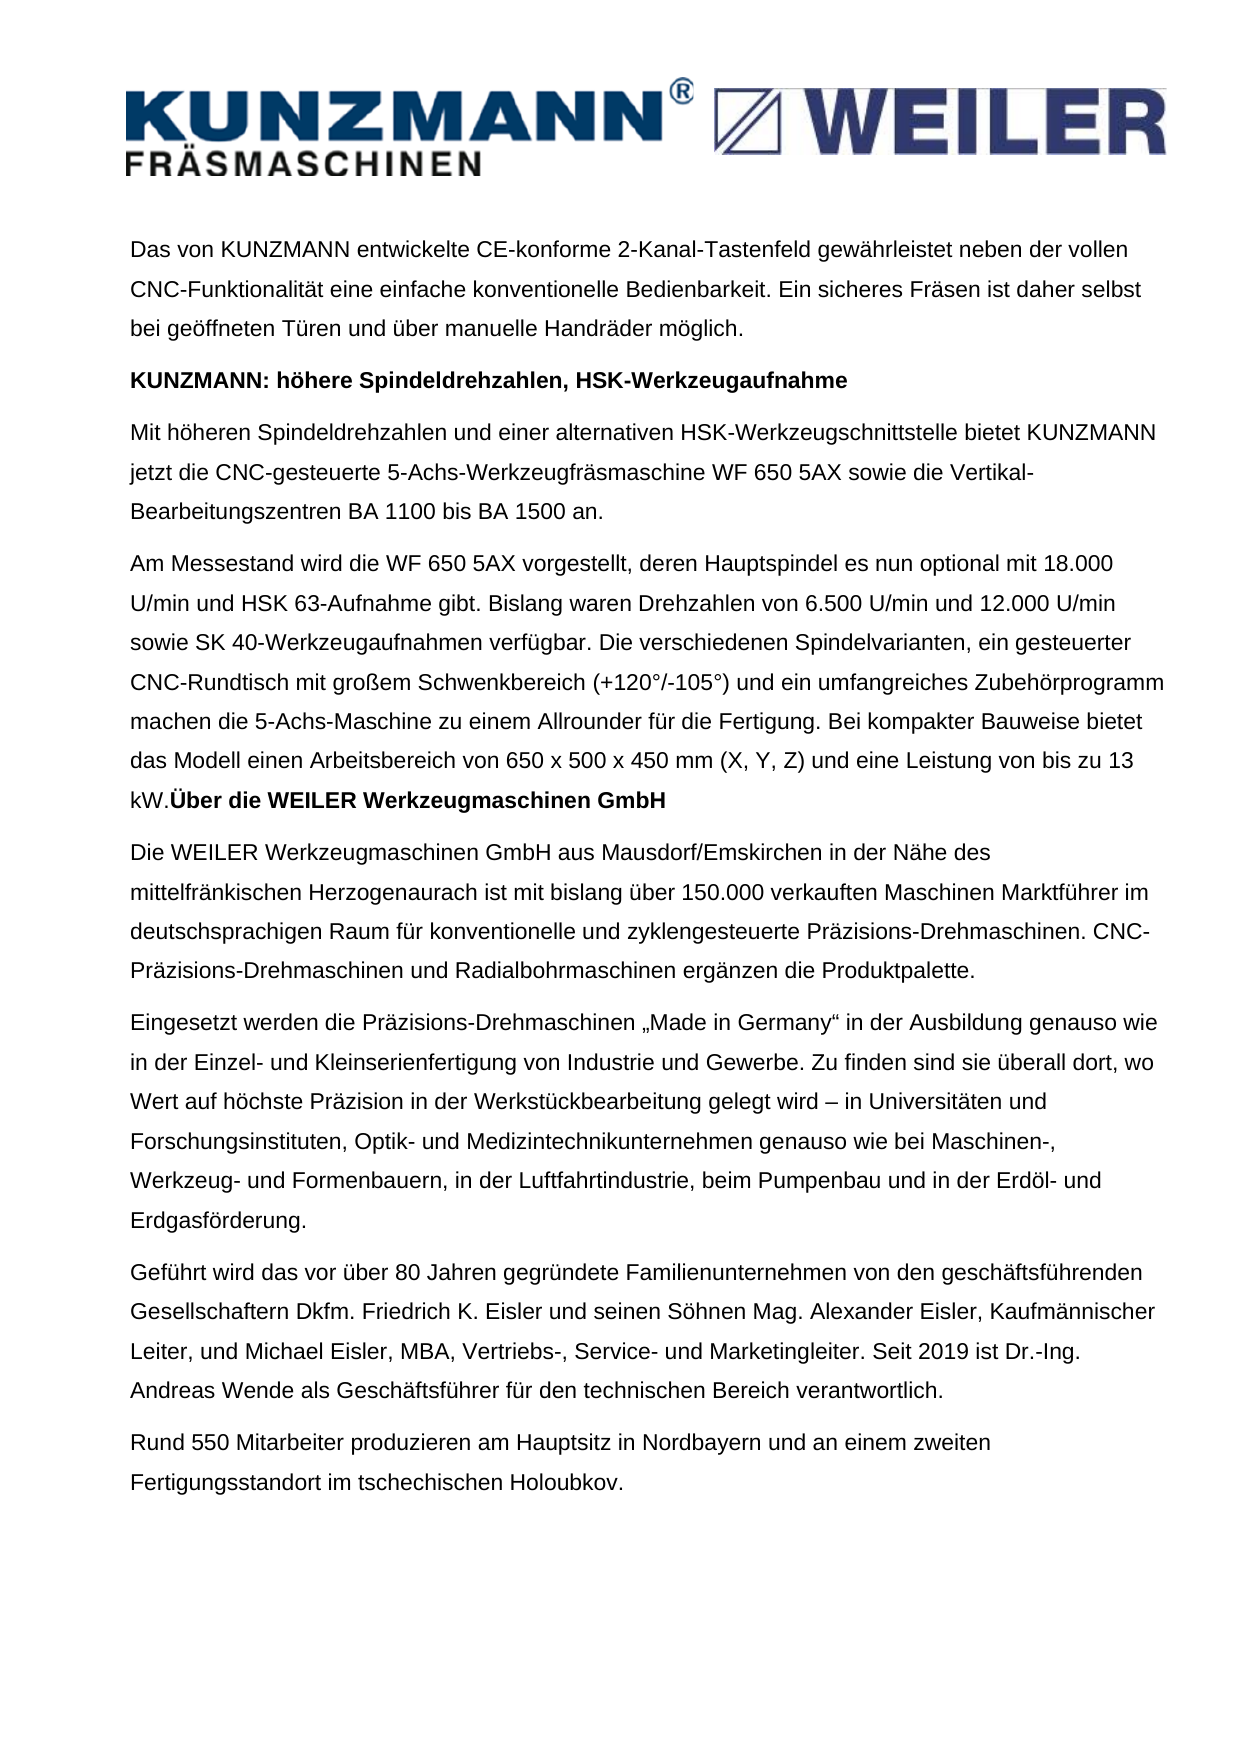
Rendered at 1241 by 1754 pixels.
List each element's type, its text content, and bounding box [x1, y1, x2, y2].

picture [124, 77, 694, 175]
text Die WEILER Werkzeugmaschinen GmbH aus Mausdorf/Emskirchen in der Nähe des mittelfränkischen Herzogenaurach ist mit bislang über 150.000 verkauften Maschinen Marktführer im deutschsprachigen Raum für konventionelle und zyklengesteuerte Präzisions-Drehmaschinen. CNC-Präzisions-Drehmaschinen und Radialbohrmaschinen ergänzen die Produktpalette. [130, 839, 1167, 984]
text Rund 550 Mitarbeiter produzieren am Hauptsitz in Nordbayern und an einem zweiten Fertigungsstandort im tschechischen Holoubkov. [130, 1429, 1167, 1495]
text Mit höheren Spindeldrehzahlen und einer alternativen HSK-Werkzeugschnittstelle bietet KUNZMANN jetzt die CNC-gesteuerte 5-Achs-Werkzeugfräsmaschine WF 650 5AX sowie die Vertikal-Bearbeitungszentren BA 1100 bis BA 1500 an. [130, 419, 1167, 524]
text Das von KUNZMANN entwickelte CE-konforme 2-Kanal-Tastenfeld gewährleistet neben der vollen CNC-Funktionalität eine einfache konventionelle Bedienbarkeit. Ein sicheres Fräsen ist daher selbst bei geöffneten Türen und über manuelle Handräder möglich. [130, 236, 1167, 342]
text Am Messestand wird die WF 650 5AX vorgestellt, deren Hauptspindel es nun optional mit 18.000 U/min und HSK 63-Aufnahme gibt. Bislang waren Drehzahlen von 6.500 U/min und 12.000 U/min sowie SK 40-Werkzeugaufnahmen verfügbar. Die verschiedenen Spindelvarianten, ein gesteuerter CNC-Rundtisch mit großem Schwenkbereich (+120°/-105°) und ein umfangreiches Zubehörprogramm machen die 5-Achs-Maschine zu einem Allrounder für die Fertigung. Bei kompakter Bauweise bietet das Modell einen Arbeitsbereich von 650 x 500 x 450 mm (X, Y, Z) und eine Leistung von bis zu 13 kW.Über die WEILER Werkzeugmaschinen GmbH [130, 550, 1167, 813]
text Geführt wird das vor über 80 Jahren gegründete Familienunternehmen von den geschäftsführenden Gesellschaftern Dkfm. Friedrich K. Eisler und seinen Söhnen Mag. Alexander Eisler, Kaufmännischer Leiter, und Michael Eisler, MBA, Vertriebs-, Service- und Marketingleiter. Seit 2019 ist Dr.-Ing. Andreas Wende als Geschäftsführer für den technischen Bereich verantwortlich. [130, 1259, 1167, 1403]
text Eingesetzt werden die Präzisions-Drehmaschinen „Made in Germany“ in der Ausbildung genauso wie in der Einzel- und Kleinserienfertigung von Industrie und Gewerbe. Zu finden sind sie überall dort, wo Wert auf höchste Präzision in der Werkstückbearbeitung gelegt wird – in Universitäten und Forschungsinstituten, Optik- und Medizintechnikunternehmen genauso wie bei Maschinen-, Werkzeug- und Formenbauern, in der Luftfahrtindustrie, beim Pumpenbau und in der Erdöl- und Erdgasförderung. [130, 1009, 1167, 1233]
text KUNZMANN: höhere Spindeldrehzahlen, HSK-Werkzeugaufnahme [130, 367, 1167, 393]
picture [714, 88, 1167, 155]
